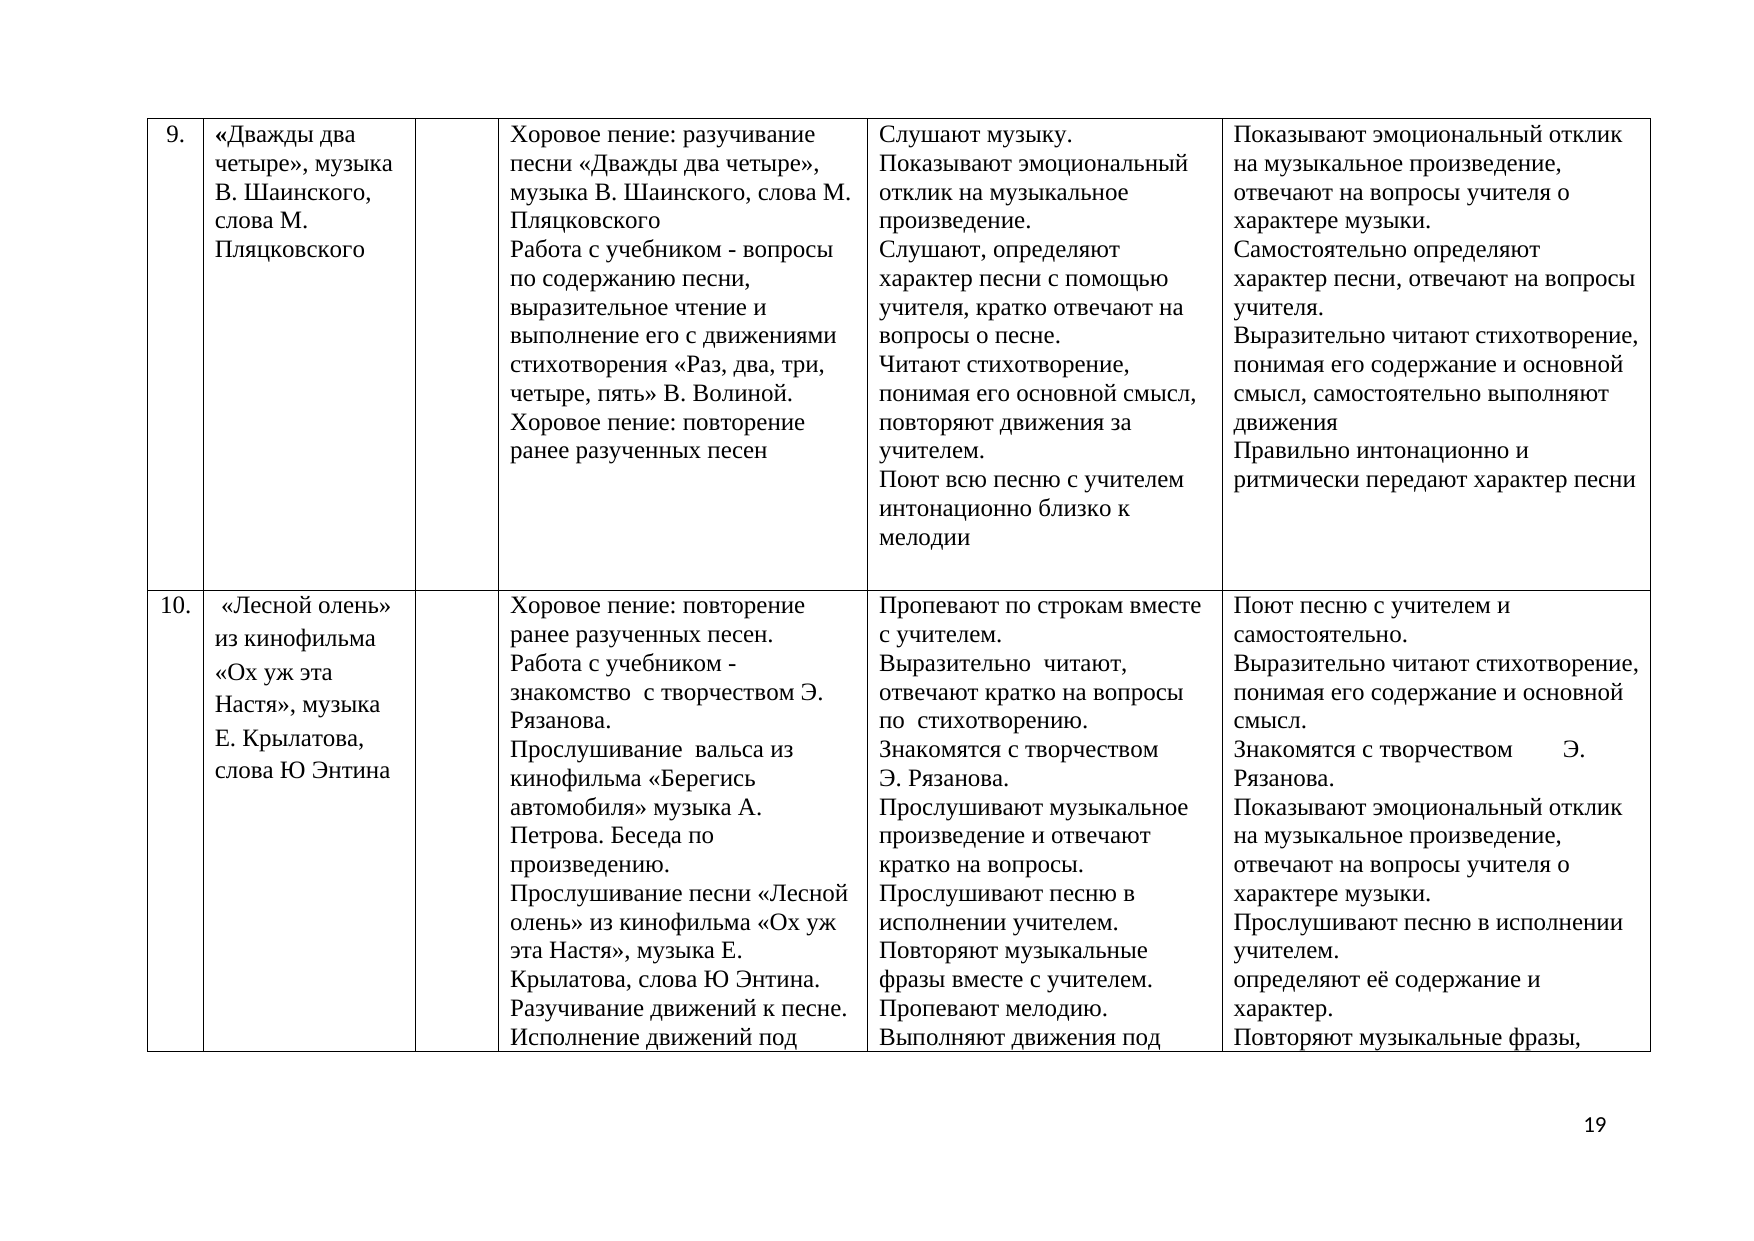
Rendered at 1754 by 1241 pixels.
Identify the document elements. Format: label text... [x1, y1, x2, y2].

table_cell Показывают эмоциональный отклик на музыкальное произведение, отвечают на вопросы учителя о характере музыки. Самостоятельно определяют характер песни, отвечают на вопросы учителя. Выразительно читают стихотворение, понимая его содержание и основной смысл, самостоятельно выполняют движения Правильно интонационно и ритмически передают характер песни [1223, 119, 1650, 589]
table_cell Хоровое пение: разучивание песни «Дважды два четыре», музыка В. Шаинского, слова М. Пляцковского Работа с учебником - вопросы по содержанию песни, выразительное чтение и выполнение его с движениями стихотворения «Раз, два, три, четыре, пять» В. Волиной. Хоровое пение: повторение ранее разученных песен [499, 119, 867, 589]
table_cell 9. [148, 119, 203, 589]
table_cell Слушают музыку. Показывают эмоциональный отклик на музыкальное произведение. Слушают, определяют характер песни с помощью учителя, кратко отвечают на вопросы о песне. Читают стихотворение, понимая его основной смысл, повторяют движения за учителем. Поют всю песню с учителем интонационно близко к мелодии [868, 119, 1222, 589]
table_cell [1223, 591, 1650, 1051]
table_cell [204, 591, 415, 1051]
table_cell [416, 119, 498, 589]
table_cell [868, 591, 1222, 1051]
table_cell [499, 591, 867, 1051]
table_cell «Дважды два четыре», музыка В. Шаинского, слова М. Пляцковского [204, 119, 415, 589]
table_cell [416, 591, 498, 1051]
table_cell 10. [148, 591, 203, 1051]
